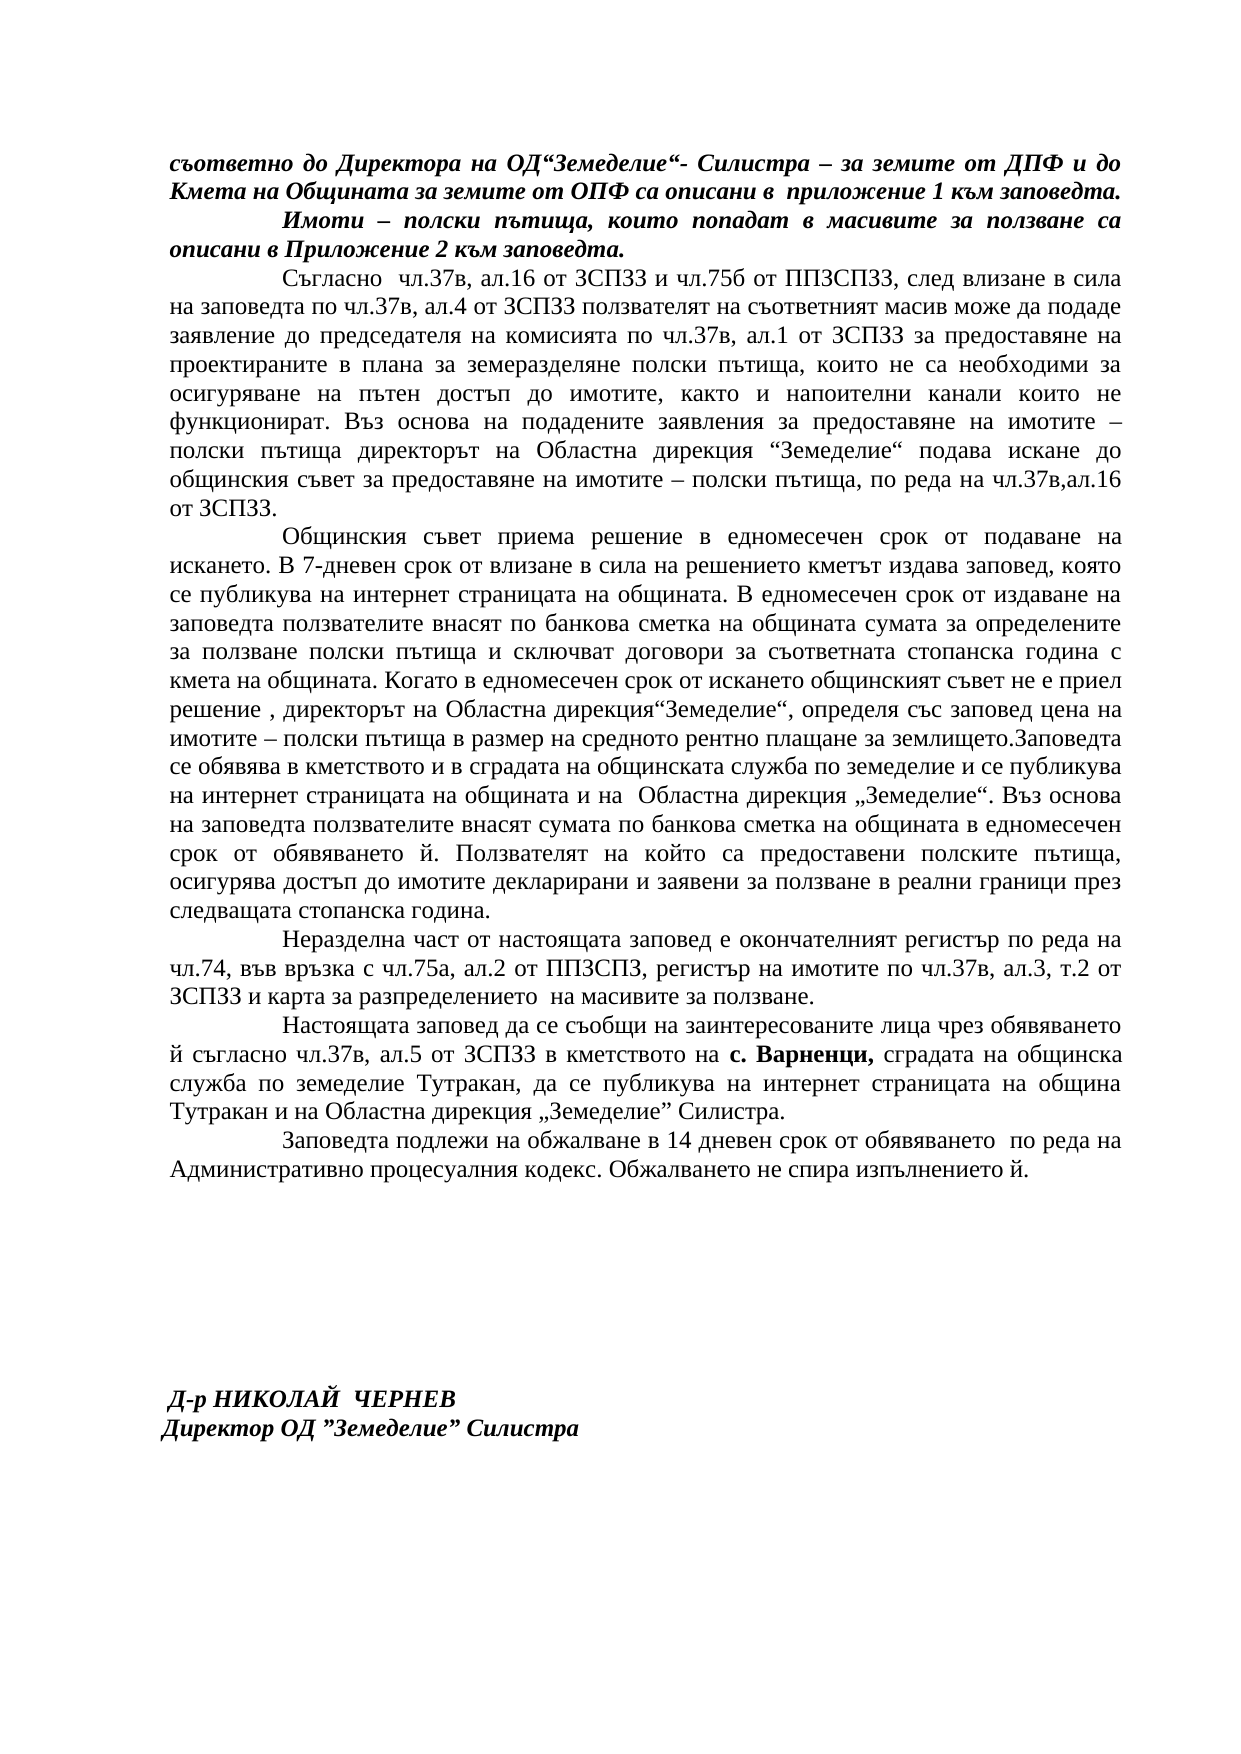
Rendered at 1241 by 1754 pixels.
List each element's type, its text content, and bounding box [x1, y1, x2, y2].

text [169, 148, 1123, 205]
text Съгласно чл.37в, ал.16 от ЗСПЗЗ и чл.75б от ППЗСПЗЗ, след влизане в сила на заповедта по чл.37в, ал.4 от ЗСПЗЗ ползвателят на съответният масив може да подаде заявление до председателя на комисията по чл.37в, ал.1 от ЗСПЗЗ за предоставяне на проектираните в плана за земеразделяне полски пътища, които не са необходими за осигуряване на пътен достъп до имотите, както и напоителни канали които не функционират. Въз основа на подадените заявления за предоставяне на имотите – полски пътища директорът на Областна дирекция “Земеделие“ подава искане до общинския съвет за предоставяне на имотите – полски пътища, по реда на чл.37в,ал.16 от ЗСПЗЗ. [169, 263, 1123, 521]
text Имоти – полски пътища, които попадат в масивите за ползване са описани в Приложение 2 към заповедта. [169, 205, 1123, 263]
text Заповедта подлежи на обжалване в 14 дневен срок от обявяването по реда на Административно процесуалния кодекс. Обжалването не спира изпълнението й. [169, 1125, 1123, 1183]
text Д-р НИКОЛАЙ ЧЕРНЕВ [162, 1384, 1034, 1413]
text Настоящата заповед да се съобщи на заинтересованите лица чрез обявяването й съгласно чл.37в, ал.5 от ЗСПЗЗ в кметството на с. Варненци, сградата на общинска служба по земеделие Тутракан, да се публикува на интернет страницата на община Тутракан и на Областна дирекция „Земеделие” Силистра. [169, 1010, 1123, 1125]
text Общинския съвет приема решение в едномесечен срок от подаване на искането. В 7-дневен срок от влизане в сила на решението кметът издава заповед, която се публикува на интернет страницата на общината. В едномесечен срок от издаване на заповедта ползвателите внасят по банкова сметка на общината сумата за определените за ползване полски пътища и сключват договори за съответната стопанска година с кмета на общината. Когато в едномесечен срок от искането общинският съвет не е приел решение , директорът на Областна дирекция“Земеделие“, определя със заповед цена на имотите – полски пътища в размер на средното рентно плащане за землището.Заповедта се обявява в кметството и в сградата на общинската служба по земеделие и се публикува на интернет страницата на общината и на Областна дирекция „Земеделие“. Въз основа на заповедта ползвателите внасят сумата по банкова сметка на общината в едномесечен срок от обявяването й. Ползвателят на който са предоставени полските пътища, осигурява достъп до имотите декларирани и заявени за ползване в реални граници през следващата стопанска година. [169, 521, 1123, 924]
text Директор ОД ”Земеделие” Силистра [162, 1413, 1034, 1441]
text Неразделна част от настоящата заповед е окончателният регистър по реда на чл.74, във връзка с чл.75а, ал.2 от ППЗСПЗ, регистър на имотите по чл.37в, ал.3, т.2 от ЗСПЗЗ и карта за разпределението на масивите за ползване. [169, 924, 1123, 1010]
